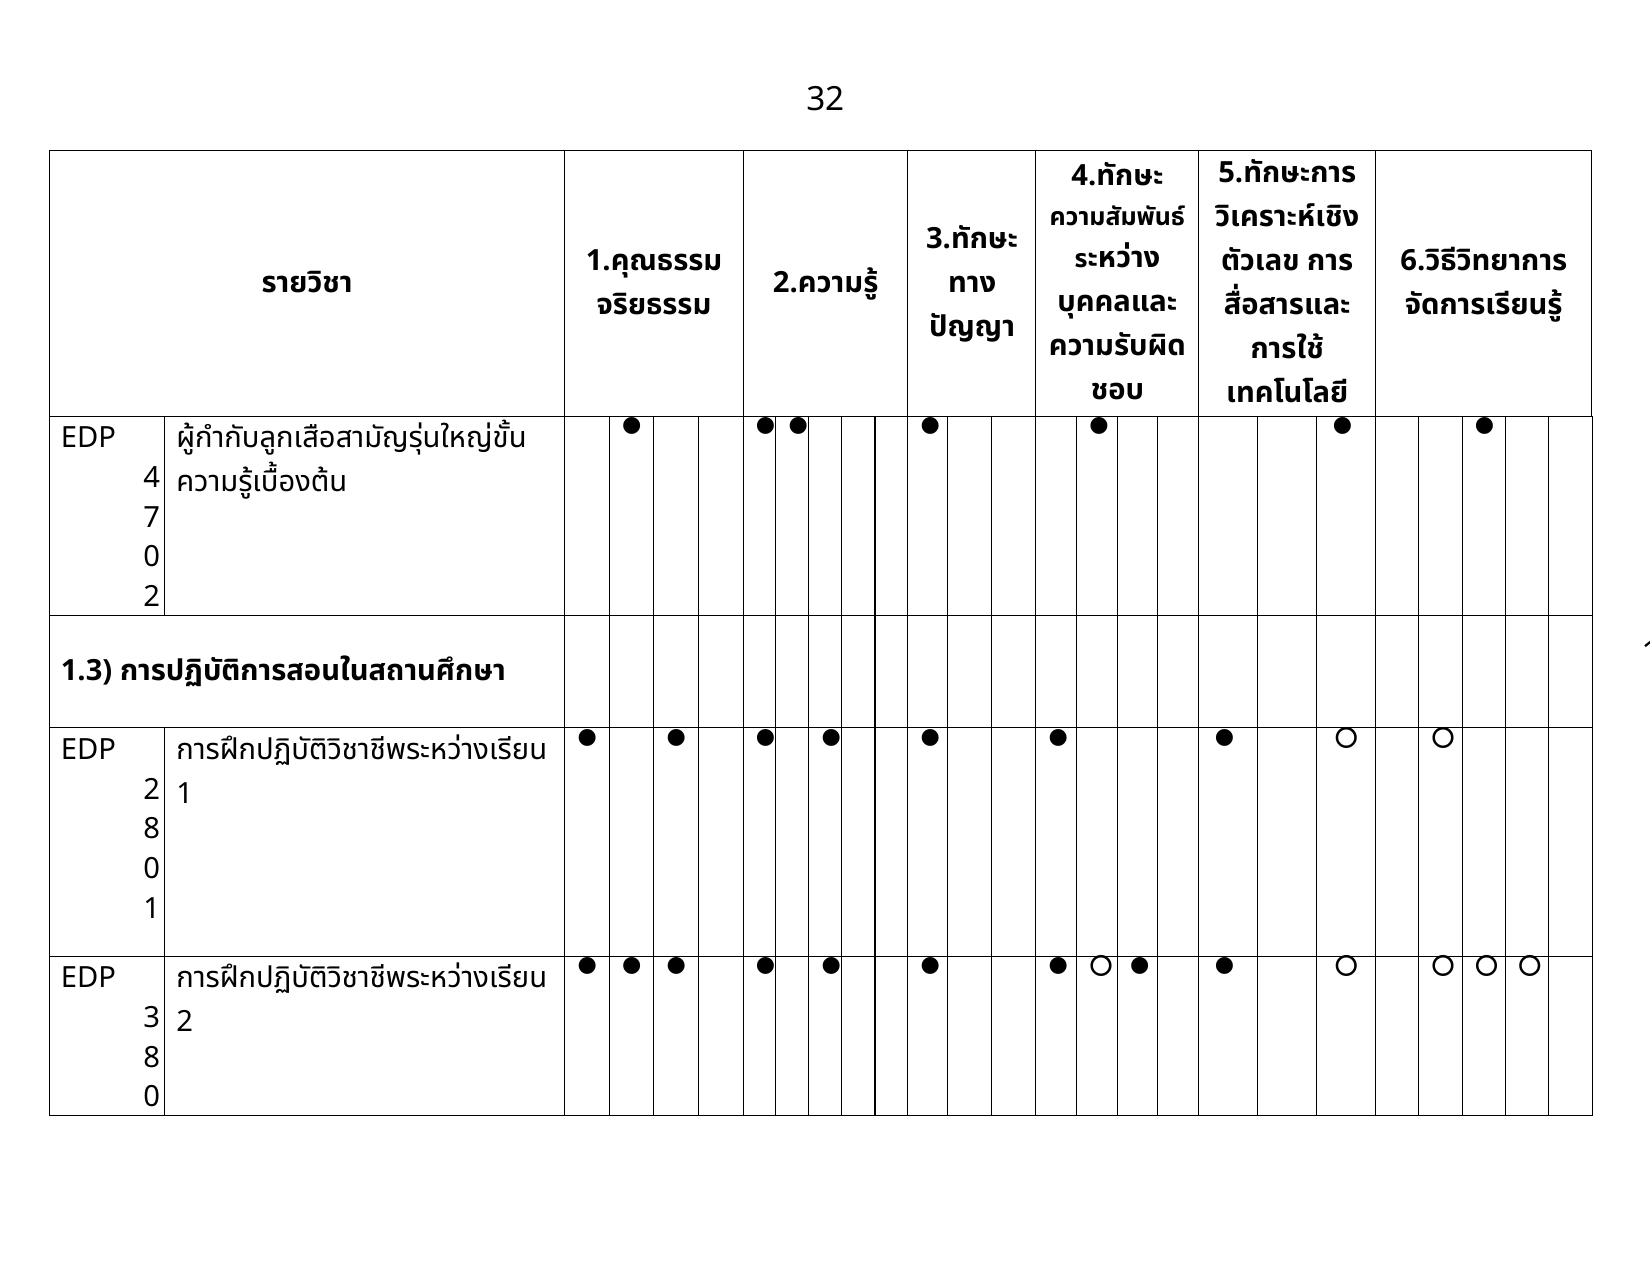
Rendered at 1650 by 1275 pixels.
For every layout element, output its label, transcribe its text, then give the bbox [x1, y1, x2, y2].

table_cell [1258, 728, 1316, 956]
table_cell [1258, 957, 1316, 1115]
table_cell [1199, 728, 1257, 956]
table_cell [809, 728, 841, 956]
table_cell [699, 728, 743, 956]
table_cell [565, 728, 609, 956]
table_cell [1506, 616, 1548, 727]
table_cell [1199, 417, 1257, 615]
table_cell [654, 616, 698, 727]
table_cell [1077, 616, 1117, 727]
table_cell [1317, 728, 1375, 956]
table_cell [1549, 728, 1592, 956]
table_cell [1376, 728, 1418, 956]
table_cell [876, 417, 907, 615]
table_cell EDP 3801 [50, 957, 164, 1115]
table_header 5.ทักษะการวิเคราะห์เชิงตัวเลข การสื่อสารและการใช้เทคโนโลยี [1199, 151, 1375, 416]
table_cell [842, 616, 874, 727]
table_cell [1118, 957, 1157, 1115]
table_cell [1463, 957, 1505, 1115]
table_header 6.วิธีวิทยาการจัดการเรียนรู้ [1376, 151, 1591, 416]
table_cell [1549, 417, 1592, 615]
table_cell [776, 957, 808, 1115]
table_cell [654, 728, 698, 956]
table_cell [908, 616, 947, 727]
table_cell ผู้กำกับลูกเสือสามัญรุ่นใหญ่ขั้นความรู้เบื้องต้น [165, 417, 564, 615]
table_cell [842, 728, 874, 956]
table_header 3.ทักษะทางปัญญา [908, 151, 1035, 416]
table_cell [1158, 616, 1198, 727]
table_cell [1077, 728, 1117, 956]
table_cell [1317, 417, 1375, 615]
table_cell [1419, 616, 1462, 727]
table_header 4.ทักษะความสัมพันธ์ระหว่างบุคคลและความรับผิดชอบ [1036, 151, 1198, 416]
table_cell [809, 417, 841, 615]
table_cell [876, 957, 907, 1115]
table_cell [699, 957, 743, 1115]
table_cell [809, 957, 841, 1115]
table_header รายวิชา [50, 151, 564, 416]
table_cell [1376, 957, 1418, 1115]
table_cell การฝึกปฏิบัติวิชาชีพระหว่างเรียน 2 [165, 957, 564, 1115]
table_cell [876, 616, 907, 727]
table_cell [1158, 417, 1198, 615]
table_cell [1118, 616, 1157, 727]
table_cell [948, 417, 991, 615]
table_cell [776, 728, 808, 956]
table_cell [699, 417, 743, 615]
table_cell [1077, 957, 1117, 1115]
table_cell [1036, 728, 1076, 956]
table_cell [610, 417, 653, 615]
table_cell [1258, 417, 1316, 615]
table_cell [1317, 616, 1375, 727]
table_cell [1376, 417, 1418, 615]
table_cell [654, 417, 698, 615]
table_cell [908, 957, 947, 1115]
table_cell [1463, 728, 1505, 956]
table_cell [1419, 728, 1462, 956]
table_cell [610, 957, 653, 1115]
table_cell [1199, 957, 1257, 1115]
table_cell [1506, 957, 1548, 1115]
table_cell [776, 616, 808, 727]
table_cell [1158, 728, 1198, 956]
table_cell [908, 417, 947, 615]
table_cell EDP 4702 [50, 417, 164, 615]
table_cell [948, 957, 991, 1115]
table_cell [1376, 616, 1418, 727]
table_cell [1549, 957, 1592, 1115]
table_cell [809, 616, 841, 727]
table_cell EDP 2801 [50, 728, 164, 956]
table_cell การฝึกปฏิบัติวิชาชีพระหว่างเรียน 1 [165, 728, 564, 956]
table_cell 1.3) การปฏิบัติการสอนในสถานศึกษา [50, 616, 564, 727]
table_cell [876, 728, 907, 956]
table_cell [565, 616, 609, 727]
table_cell [699, 616, 743, 727]
table_header 1.คุณธรรม จริยธรรม [565, 151, 743, 416]
table_cell [565, 417, 609, 615]
table_cell [654, 957, 698, 1115]
table_cell [744, 616, 775, 727]
table_cell [1158, 957, 1198, 1115]
table_cell [744, 957, 775, 1115]
table_cell [1199, 616, 1257, 727]
table_cell [744, 417, 775, 615]
table_cell [565, 957, 609, 1115]
table_cell [948, 616, 991, 727]
table_cell [1118, 417, 1157, 615]
table_cell [1036, 417, 1076, 615]
table_cell [1036, 957, 1076, 1115]
table_cell [1419, 417, 1462, 615]
table_cell [1036, 616, 1076, 727]
table_cell [908, 728, 947, 956]
table_cell [842, 417, 874, 615]
table_cell [776, 417, 808, 615]
table_header 2.ความรู้ [744, 151, 907, 416]
table_cell [842, 957, 874, 1115]
table_cell [1258, 616, 1316, 727]
table_cell [1419, 957, 1462, 1115]
table_cell [992, 957, 1035, 1115]
table_cell [1506, 728, 1548, 956]
table_cell [1549, 616, 1592, 727]
table_cell [610, 616, 653, 727]
table_cell [992, 728, 1035, 956]
table_cell [1118, 728, 1157, 956]
table_cell [1077, 417, 1117, 615]
table_cell [1463, 616, 1505, 727]
table_cell [610, 728, 653, 956]
table_cell [1506, 417, 1548, 615]
table_cell [1317, 957, 1375, 1115]
table_cell [744, 728, 775, 956]
table_cell [992, 616, 1035, 727]
table_cell [1463, 417, 1505, 615]
table_cell [992, 417, 1035, 615]
table_cell [948, 728, 991, 956]
